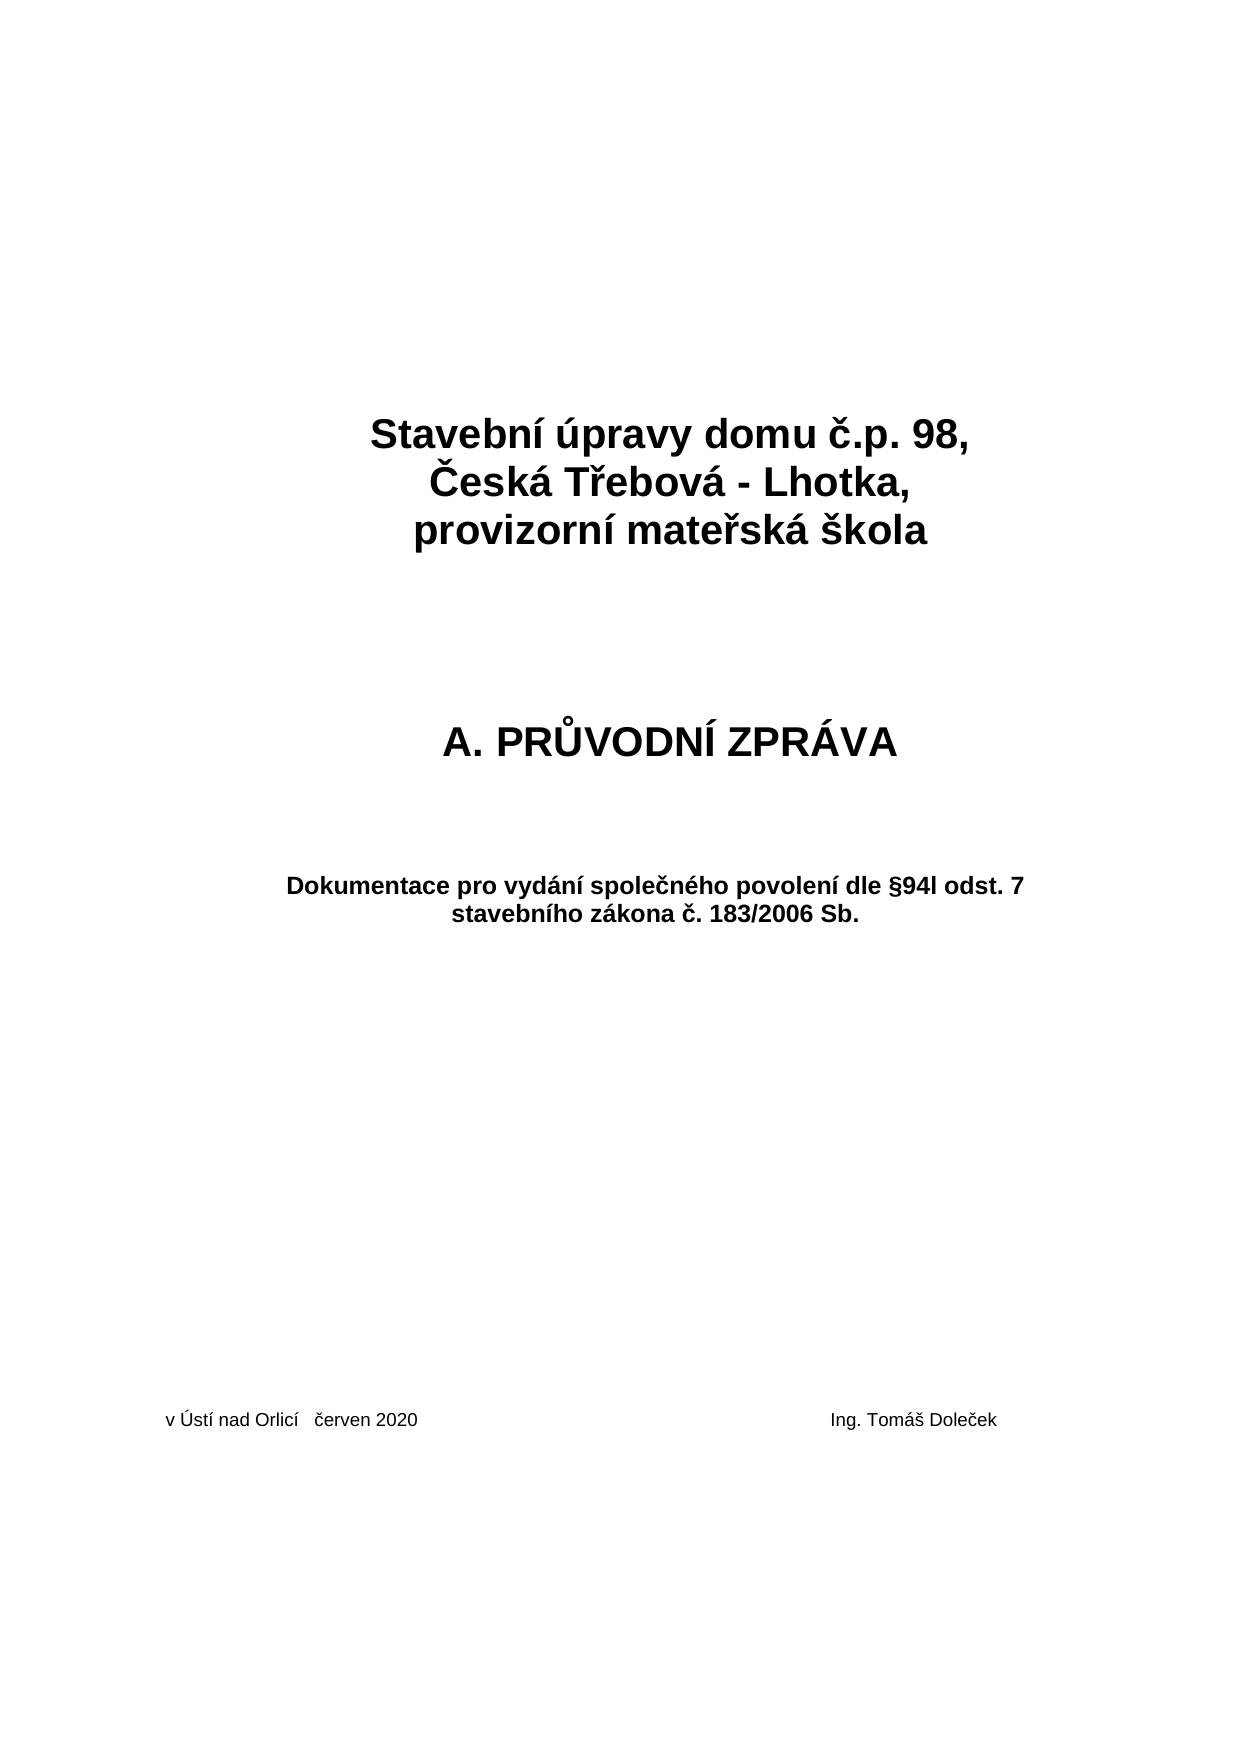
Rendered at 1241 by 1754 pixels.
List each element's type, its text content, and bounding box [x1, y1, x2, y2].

text Česká Třebová - Lhotka, [165, 457, 1146, 505]
text provizorní mateřská škola [165, 505, 1146, 553]
text stavebního zákona č. 183/2006 Sb. [165, 899, 1146, 928]
text Dokumentace pro vydání společného povolení dle §94l odst. 7 [165, 871, 1146, 899]
list PRŮVODNÍ ZPRÁVA [195, 717, 1146, 765]
text Stavební úpravy domu č.p. 98, [165, 409, 1146, 457]
text v Ústí nad Orlicí červen 2020 Ing. Tomáš Doleček [165, 1408, 1146, 1430]
